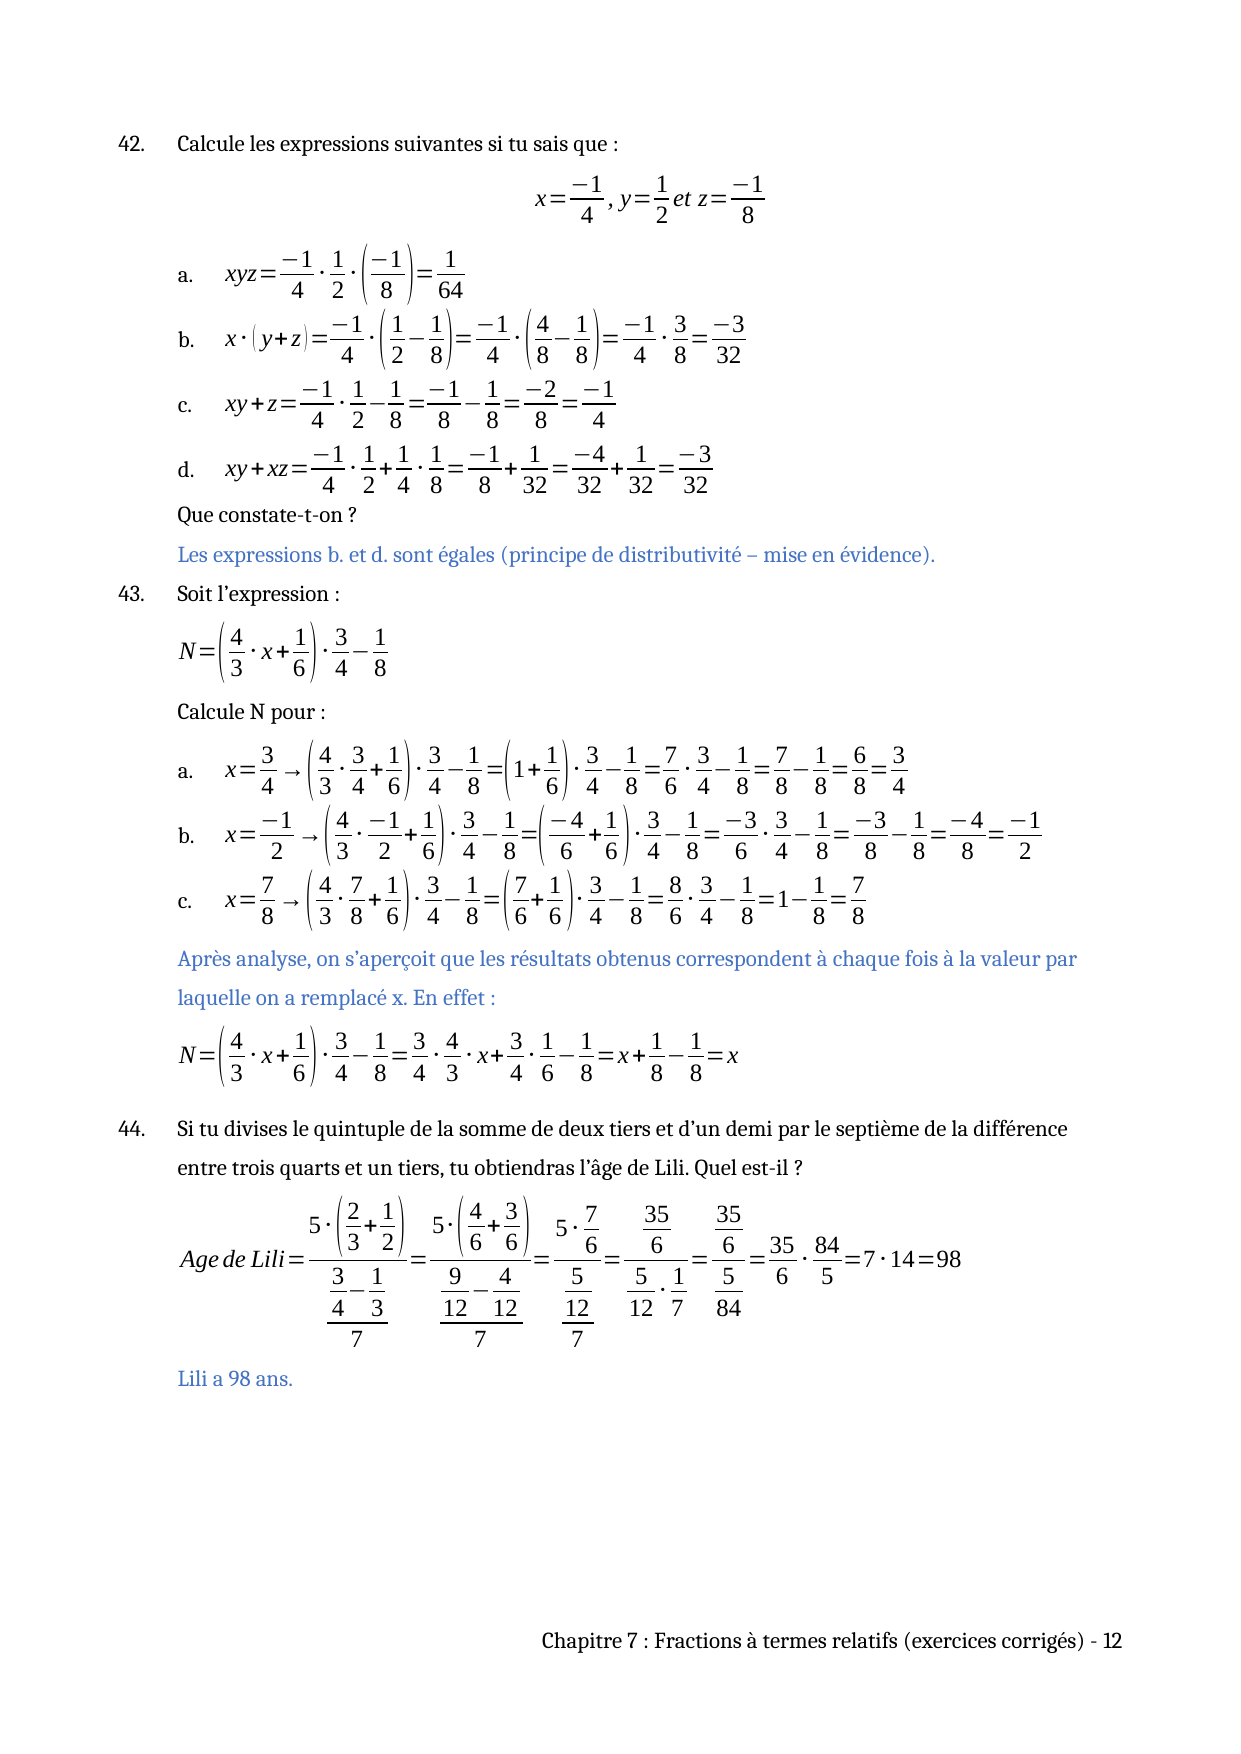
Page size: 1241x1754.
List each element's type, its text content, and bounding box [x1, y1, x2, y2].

table_header [213, 242, 1122, 307]
table_cell [213, 868, 1122, 933]
text Calcule N pour : [177, 699, 1122, 725]
text Que constate-t-on ? [177, 502, 1122, 528]
table_cell c. [177, 868, 213, 933]
text Les expressions b. et d. sont égales (principe de distributivité – mise en évidence). [177, 542, 1122, 568]
table_cell b. [177, 803, 213, 868]
table_cell [213, 803, 1122, 868]
text Après analyse, on s’aperçoit que les résultats obtenus correspondent à chaque fois à la valeur par laquelle on a remplacé x. En effet : [177, 946, 1122, 1012]
table_cell d. [177, 437, 213, 502]
table_cell [213, 307, 1122, 372]
table_header a. [177, 242, 213, 307]
table_cell c. [177, 372, 213, 437]
table_cell [213, 437, 1122, 502]
text Lili a 98 ans. [177, 1366, 1122, 1393]
list Calcule les expressions suivantes si tu sais que : [118, 131, 1122, 157]
table_cell [213, 372, 1122, 437]
list Si tu divises le quintuple de la somme de deux tiers et d’un demi par le septième de la différence entre trois quarts et un tiers, tu obtiendras l’âge de Lili. Quel est-il ? [118, 1115, 1122, 1181]
table_header [213, 738, 1122, 803]
table_cell b. [177, 307, 213, 372]
table_header a. [177, 738, 213, 803]
list Soit l’expression : [118, 581, 1122, 607]
